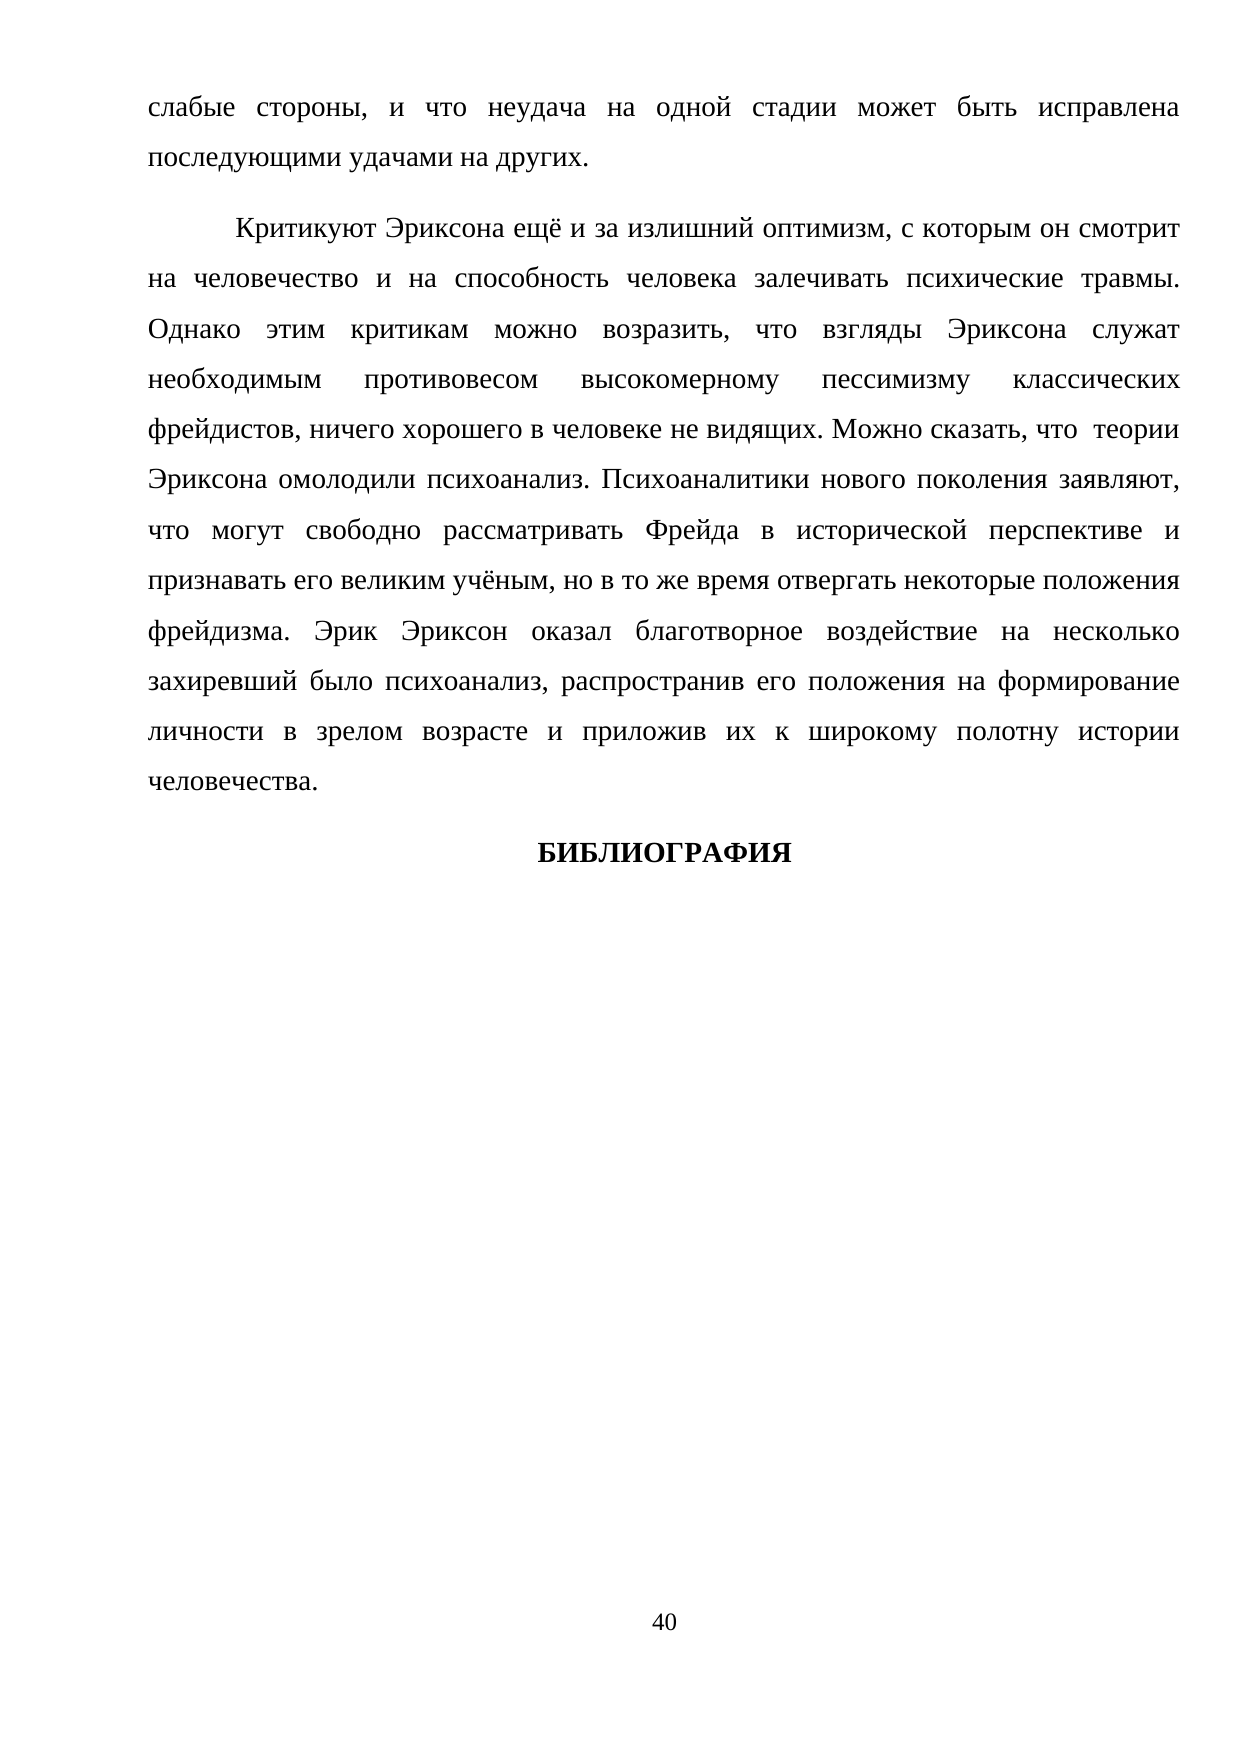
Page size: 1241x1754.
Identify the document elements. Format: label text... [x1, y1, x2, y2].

text Критикуют Эриксона ещё и за излишний оптимизм, с которым он смотрит на человечество и на способность человека залечивать психические травмы. Однако этим критикам можно возразить, что взгляды Эриксона служат необходимым противовесом высокомерному пессимизму классических фрейдистов, ничего хорошего в человеке не видящих. Можно сказать, что теории Эриксона омолодили психоанализ. Психоаналитики нового поколения заявляют, что могут свободно рассматривать Фрейда в исторической перспективе и признавать его великим учёным, но в то же время отвергать некоторые положения фрейдизма. Эрик Эриксон оказал благотворное воздействие на несколько захиревший было психоанализ, распространив его положения на формирование личности в зрелом возрасте и приложив их к широкому полотну истории человечества. [148, 210, 1181, 797]
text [148, 89, 1181, 172]
text БИБЛИОГРАФИЯ [148, 835, 1181, 868]
